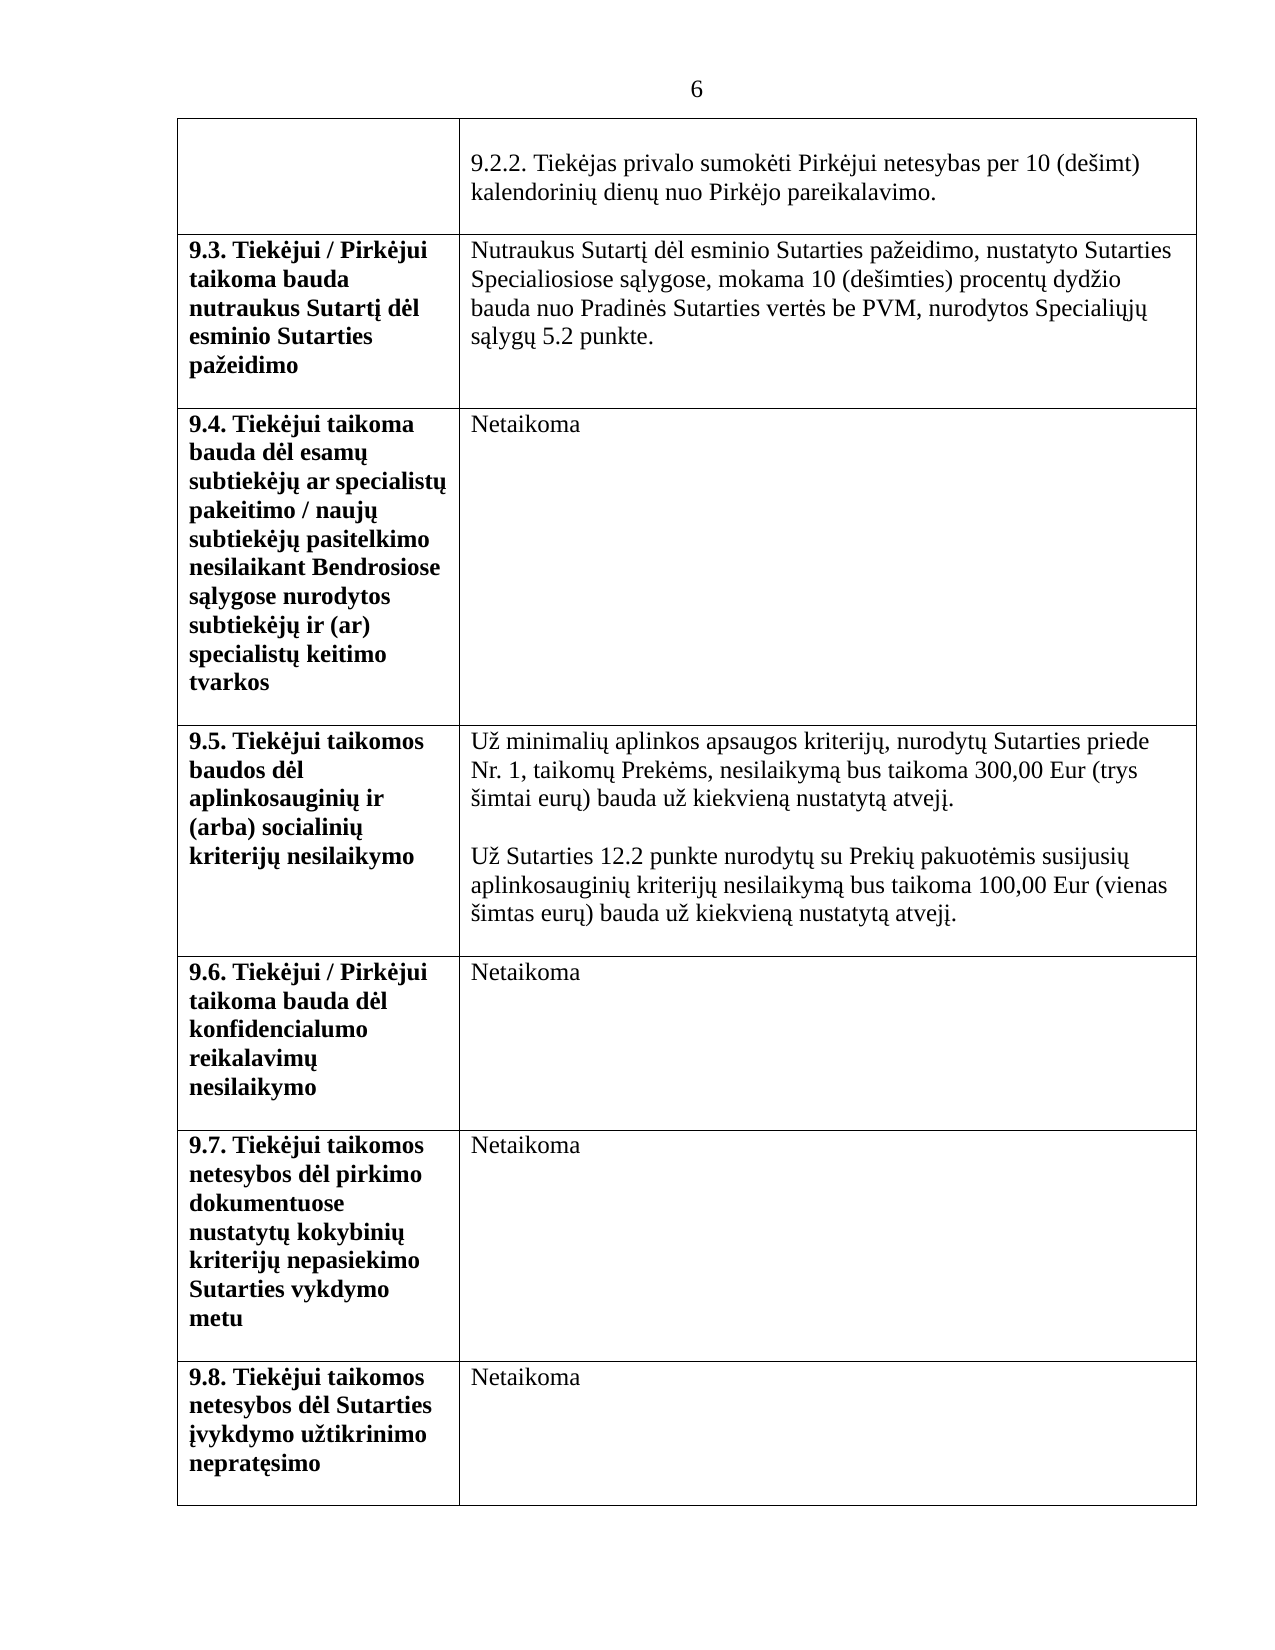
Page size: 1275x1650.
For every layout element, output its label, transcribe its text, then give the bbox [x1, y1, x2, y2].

table_cell Nutraukus Sutartį dėl esminio Sutarties pažeidimo, nustatyto Sutarties Specialiosiose sąlygose, mokama 10 (dešimties) procentų dydžio bauda nuo Pradinės Sutarties vertės be PVM, nurodytos Specialiųjų sąlygų 5.2 punkte. [460, 235, 1196, 408]
table_cell 9.3. Tiekėjui / Pirkėjui taikoma bauda nutraukus Sutartį dėl esminio Sutarties pažeidimo [178, 235, 459, 408]
table_cell 9.6. Tiekėjui / Pirkėjui taikoma bauda dėl konfidencialumo reikalavimų nesilaikymo [178, 957, 459, 1129]
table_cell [460, 119, 1196, 234]
table_cell Netaikoma [460, 957, 1196, 1129]
table_cell Už minimalių aplinkos apsaugos kriterijų, nurodytų Sutarties priede Nr. 1, taikomų Prekėms, nesilaikymą bus taikoma 300,00 Eur (trys šimtai eurų) bauda už kiekvieną nustatytą atvejį. Už Sutarties 12.2 punkte nurodytų su Prekių pakuotėmis susijusių aplinkosauginių kriterijų nesilaikymą bus taikoma 100,00 Eur (vienas šimtas eurų) bauda už kiekvieną nustatytą atvejį. [460, 726, 1196, 956]
table_cell 9.7. Tiekėjui taikomos netesybos dėl pirkimo dokumentuose nustatytų kokybinių kriterijų nepasiekimo Sutarties vykdymo metu [178, 1131, 459, 1361]
table_cell 9.8. Tiekėjui taikomos netesybos dėl Sutarties įvykdymo užtikrinimo nepratęsimo [178, 1362, 459, 1505]
table_cell 9.5. Tiekėjui taikomos baudos dėl aplinkosauginių ir (arba) socialinių kriterijų nesilaikymo [178, 726, 459, 956]
table_cell Netaikoma [460, 1362, 1196, 1505]
table_cell Netaikoma [460, 1131, 1196, 1361]
table_cell Netaikoma [460, 409, 1196, 725]
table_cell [178, 119, 459, 234]
table_cell 9.4. Tiekėjui taikoma bauda dėl esamų subtiekėjų ar specialistų pakeitimo / naujų subtiekėjų pasitelkimo nesilaikant Bendrosiose sąlygose nurodytos subtiekėjų ir (ar) specialistų keitimo tvarkos [178, 409, 459, 725]
